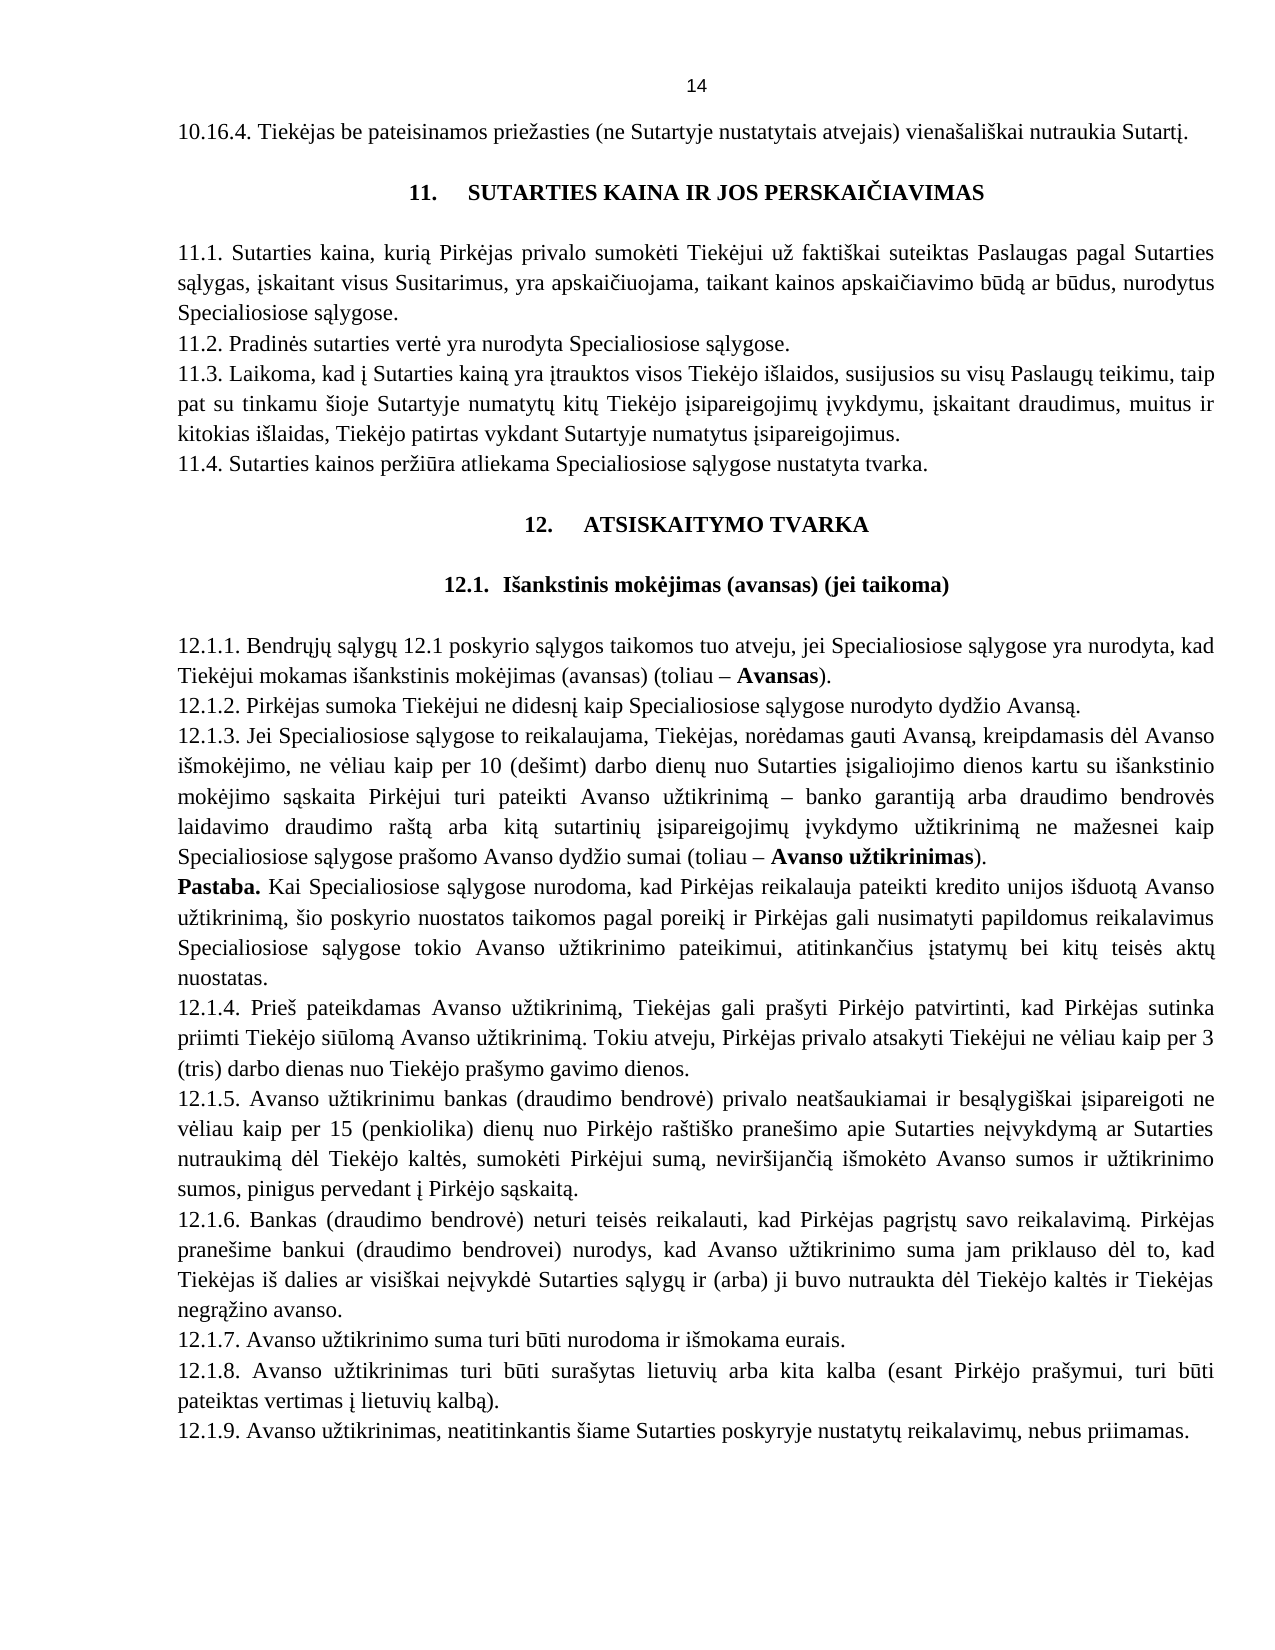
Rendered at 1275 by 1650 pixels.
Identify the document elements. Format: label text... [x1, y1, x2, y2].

text 12.1. Išankstinis mokėjimas (avansas) (jei taikoma) [177, 571, 1216, 598]
text 12.1.2. Pirkėjas sumoka Tiekėjui ne didesnį kaip Specialiosiose sąlygose nurodyto dydžio Avansą. [177, 692, 1216, 718]
text 12. ATSISKAITYMO TVARKA [177, 511, 1216, 537]
text 12.1.7. Avanso užtikrinimo suma turi būti nurodoma ir išmokama eurais. [177, 1326, 1216, 1353]
text 11.4. Sutarties kainos peržiūra atliekama Specialiosiose sąlygose nustatyta tvarka. [177, 450, 1216, 477]
text 12.1.8. Avanso užtikrinimas turi būti surašytas lietuvių arba kita kalba (esant Pirkėjo prašymui, turi būti pateiktas vertimas į lietuvių kalbą). [177, 1357, 1216, 1413]
text 12.1.4. Prieš pateikdamas Avanso užtikrinimą, Tiekėjas gali prašyti Pirkėjo patvirtinti, kad Pirkėjas sutinka priimti Tiekėjo siūlomą Avanso užtikrinimą. Tokiu atveju, Pirkėjas privalo atsakyti Tiekėjui ne vėliau kaip per 3 (tris) darbo dienas nuo Tiekėjo prašymo gavimo dienos. [177, 994, 1216, 1081]
text 11.2. Pradinės sutarties vertė yra nurodyta Specialiosiose sąlygose. [177, 329, 1216, 356]
text 11.3. Laikoma, kad į Sutarties kainą yra įtrauktos visos Tiekėjo išlaidos, susijusios su visų Paslaugų teikimu, taip pat su tinkamu šioje Sutartyje numatytų kitų Tiekėjo įsipareigojimų įvykdymu, įskaitant draudimus, muitus ir kitokias išlaidas, Tiekėjo patirtas vykdant Sutartyje numatytus įsipareigojimus. [177, 360, 1216, 447]
text 12.1.1. Bendrųjų sąlygų 12.1 poskyrio sąlygos taikomos tuo atveju, jei Specialiosiose sąlygose yra nurodyta, kad Tiekėjui mokamas išankstinis mokėjimas (avansas) (toliau – Avansas). [177, 632, 1216, 688]
text 11.1. Sutarties kaina, kurią Pirkėjas privalo sumokėti Tiekėjui už faktiškai suteiktas Paslaugas pagal Sutarties sąlygas, įskaitant visus Susitarimus, yra apskaičiuojama, taikant kainos apskaičiavimo būdą ar būdus, nurodytus Specialiosiose sąlygose. [177, 239, 1216, 326]
text 12.1.6. Bankas (draudimo bendrovė) neturi teisės reikalauti, kad Pirkėjas pagrįstų savo reikalavimą. Pirkėjas pranešime bankui (draudimo bendrovei) nurodys, kad Avanso užtikrinimo suma jam priklauso dėl to, kad Tiekėjas iš dalies ar visiškai neįvykdė Sutarties sąlygų ir (arba) ji buvo nutraukta dėl Tiekėjo kaltės ir Tiekėjas negrąžino avanso. [177, 1206, 1216, 1323]
text 12.1.3. Jei Specialiosiose sąlygose to reikalaujama, Tiekėjas, norėdamas gauti Avansą, kreipdamasis dėl Avanso išmokėjimo, ne vėliau kaip per 10 (dešimt) darbo dienų nuo Sutarties įsigaliojimo dienos kartu su išankstinio mokėjimo sąskaita Pirkėjui turi pateikti Avanso užtikrinimą – banko garantiją arba draudimo bendrovės laidavimo draudimo raštą arba kitą sutartinių įsipareigojimų įvykdymo užtikrinimą ne mažesnei kaip Specialiosiose sąlygose prašomo Avanso dydžio sumai (toliau – Avanso užtikrinimas). [177, 722, 1216, 869]
text Pastaba. Kai Specialiosiose sąlygose nurodoma, kad Pirkėjas reikalauja pateikti kredito unijos išduotą Avanso užtikrinimą, šio poskyrio nuostatos taikomos pagal poreikį ir Pirkėjas gali nusimatyti papildomus reikalavimus Specialiosiose sąlygose tokio Avanso užtikrinimo pateikimui, atitinkančius įstatymų bei kitų teisės aktų nuostatas. [177, 930, 1216, 990]
text 10.16.4. Tiekėjas be pateisinamos priežasties (ne Sutartyje nustatytais atvejais) vienašališkai nutraukia Sutartį. [177, 118, 1216, 144]
text 12.1.5. Avanso užtikrinimu bankas (draudimo bendrovė) privalo neatšaukiamai ir besąlygiškai įsipareigoti ne vėliau kaip per 15 (penkiolika) dienų nuo Pirkėjo raštiško pranešimo apie Sutarties neįvykdymą ar Sutarties nutraukimą dėl Tiekėjo kaltės, sumokėti Pirkėjui sumą, neviršijančią išmokėto Avanso sumos ir užtikrinimo sumos, pinigus pervedant į Pirkėjo sąskaitą. [177, 1085, 1216, 1202]
text 11. SUTARTIES KAINA IR JOS PERSKAIČIAVIMAS [177, 178, 1216, 205]
text 12.1.9. Avanso užtikrinimas, neatitinkantis šiame Sutarties poskyryje nustatytų reikalavimų, nebus priimamas. [177, 1417, 1216, 1443]
text Pastaba. Kai Specialiosiose sąlygose nurodoma, kad Pirkėjas reikalauja pateikti kredito unijos išduotą Avanso užtikrinimą, šio poskyrio nuostatos taikomos pagal poreikį ir Pirkėjas gali nusimatyti papildomus reikalavimus Specialiosiose sąlygose tokio Avanso užtikrinimo pateikimui, atitinkančius įstatymų bei kitų teisės aktų nuostatas. [177, 873, 1216, 904]
